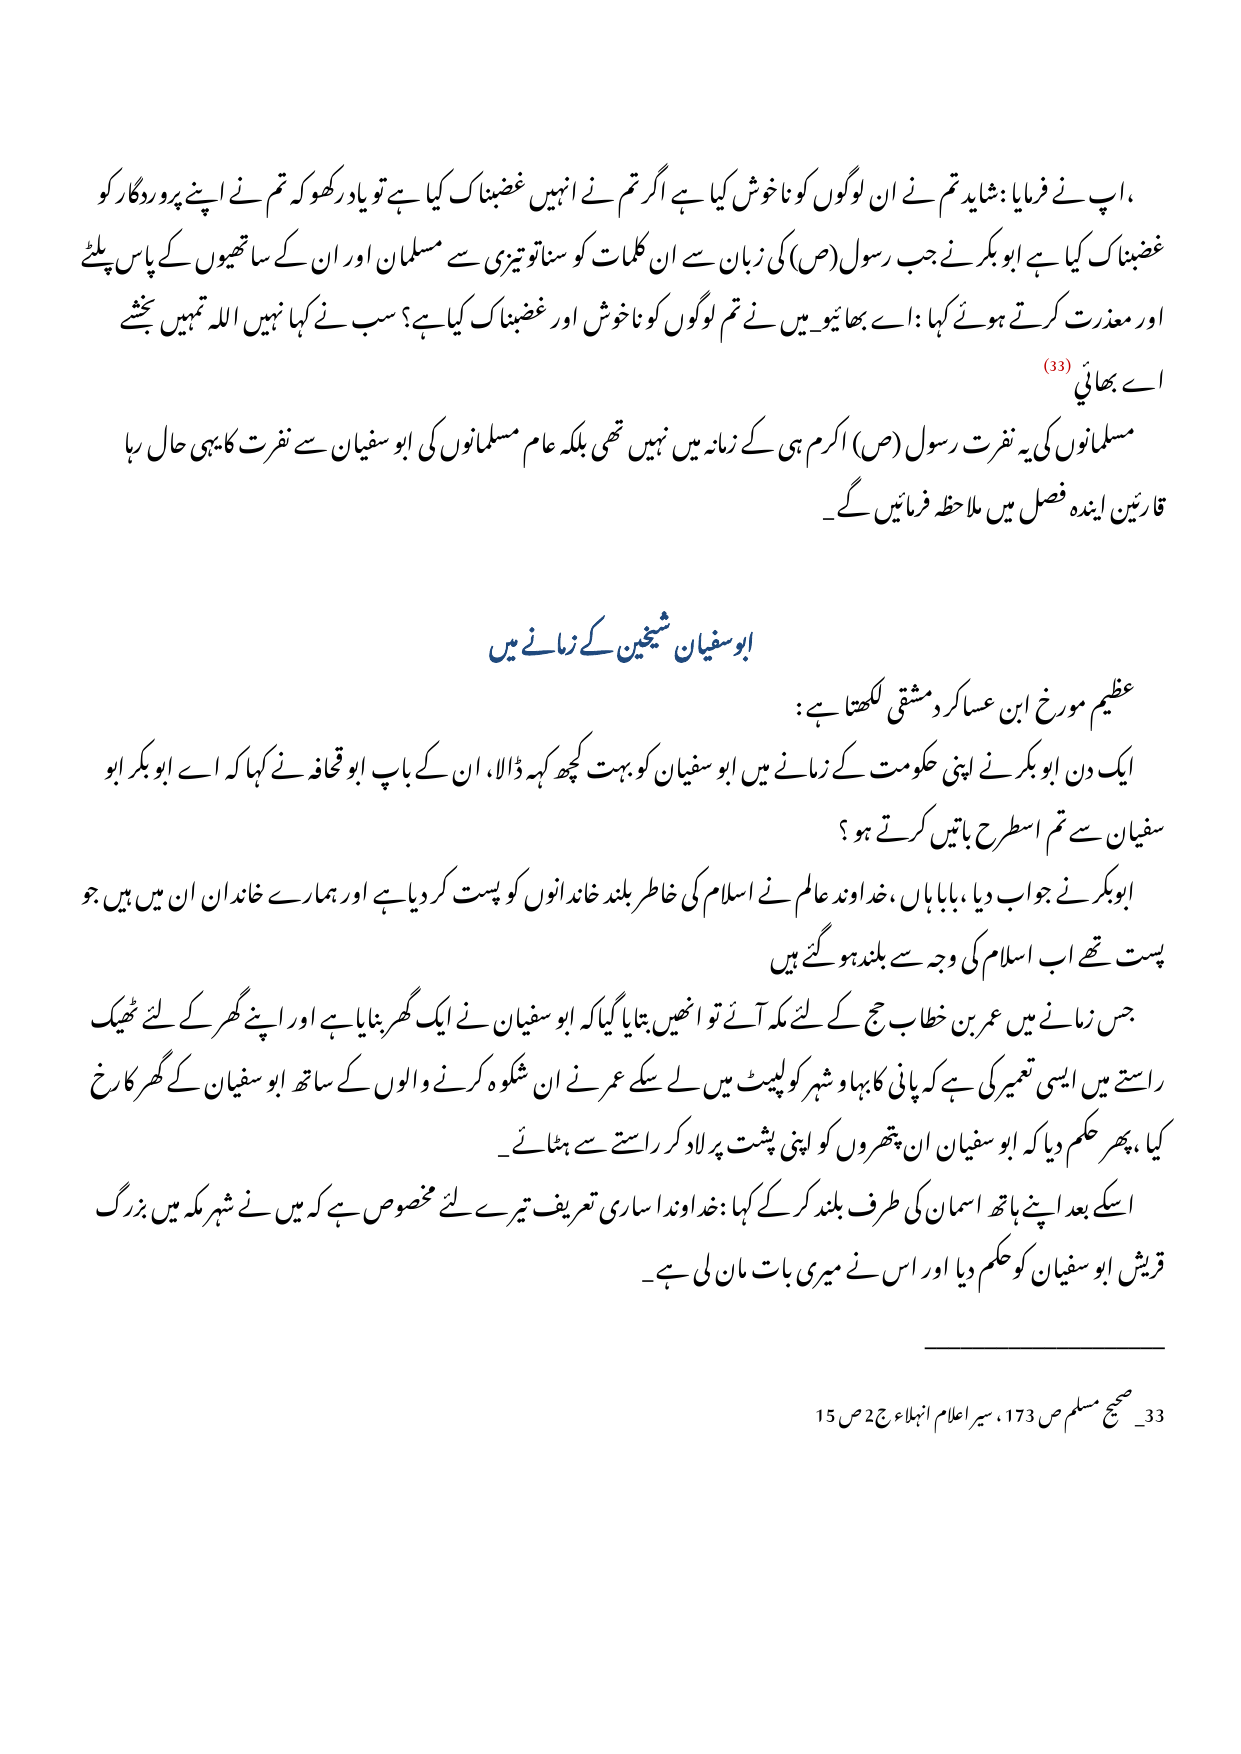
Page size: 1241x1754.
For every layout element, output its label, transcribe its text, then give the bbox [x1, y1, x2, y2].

subtitle ابوسفيان شيخين كے زمانے ميں [75, 606, 1165, 669]
text ايك دن ابو بكر نے اپنى حكومت كے زمانے ميں ابو سفيان كو بہت كچھ كہہ ڈالا، ان كے باپ ابو قحافہ نے كہا كہ اے ابو بكر ابو سفيان سے تم اسطرح باتيں كرتے ہو ؟ [75, 731, 1165, 856]
text 33_ صحيح مسلم ص 173 ، سير اعلام انہلاء ج2 ص 15 [75, 1386, 1165, 1433]
text ابوبكر نے جواب ديا ،بابا ہاں ،خداوند عالم نے اسلام كى خاطر بلند خاندانوں كو پست كر دياہے اور ہمارے خاندان ان ميں ہيں جو پست تھے اب اسلام كى وجہ سے بلندہو گئے ہيں [75, 856, 1165, 981]
text عظيم مورخ ابن عساكر دمشقى لكھتا ہے : [75, 669, 1165, 731]
text اسكے بعد اپنے ہاتھ اسمان كى طرف بلند كر كے كہا :خداوندا سارى تعريف تيرے لئے مخصوص ہے كہ ميں نے شہر مكہ ميں بزرگ قريش ابو سفيان كوحكم ديا اور اس نے ميرى بات مان لى ہے _ [75, 1169, 1165, 1294]
text جس زمانے ميں عمر بن خطاب حج كے لئے مكہ آئے تو انھيں بتايا گياكہ ابو سفيان نے ايك گھر بناياہے اور اپنے گھر كے لئے ٹھيك راستے ميں ايسى تعمير كى ہے كہ پانى كابہاو شہر كولپيٹ ميں لے سكے عمر نے ان شكو ہ كرنے والوں كے ساتھ ابو سفيان كے گھر كارخ كيا ،پھر حكم ديا كہ ابو سفيان ان پتھروں كو اپنى پشت پر لاد كر راستے سے ہٹائے _ [75, 981, 1165, 1169]
text ،اپ نے فرمايا :شايد تم نے ان لوگوں كو ناخوش كيا ہے اگر تم نے انہيں غضبناك كيا ہے تو ياد ركھو كہ تم نے اپنے پروردگار كو غضبناك كيا ہے ابو بكر نے جب رسول(ص) كى زبان سے ان كلمات كو سناتو تيزى سے مسلمان اور ان كے ساتھيوں كے پاس پلٹے اور معذرت كرتے ہوئے كہا :اے بھا ئيو_ميں نے تم لوگوں كو ناخوش اور غضبناك كياہے؟ سب نے كہا نہيں اللہ تمہيں بخشے اے بھائي (33) [75, 156, 1165, 406]
text مسلمانوں كى يہ نفرت رسول (ص) اكرم ہى كے زمانہ ميں نہيں تھى بلكہ عام مسلمانوں كى ابو سفيان سے نفرت كايہى حال رہا قارئين ايندہ فصل ميں ملاحظہ فرمائيں گے _ [75, 406, 1165, 531]
text ____________________ [75, 1294, 1165, 1361]
